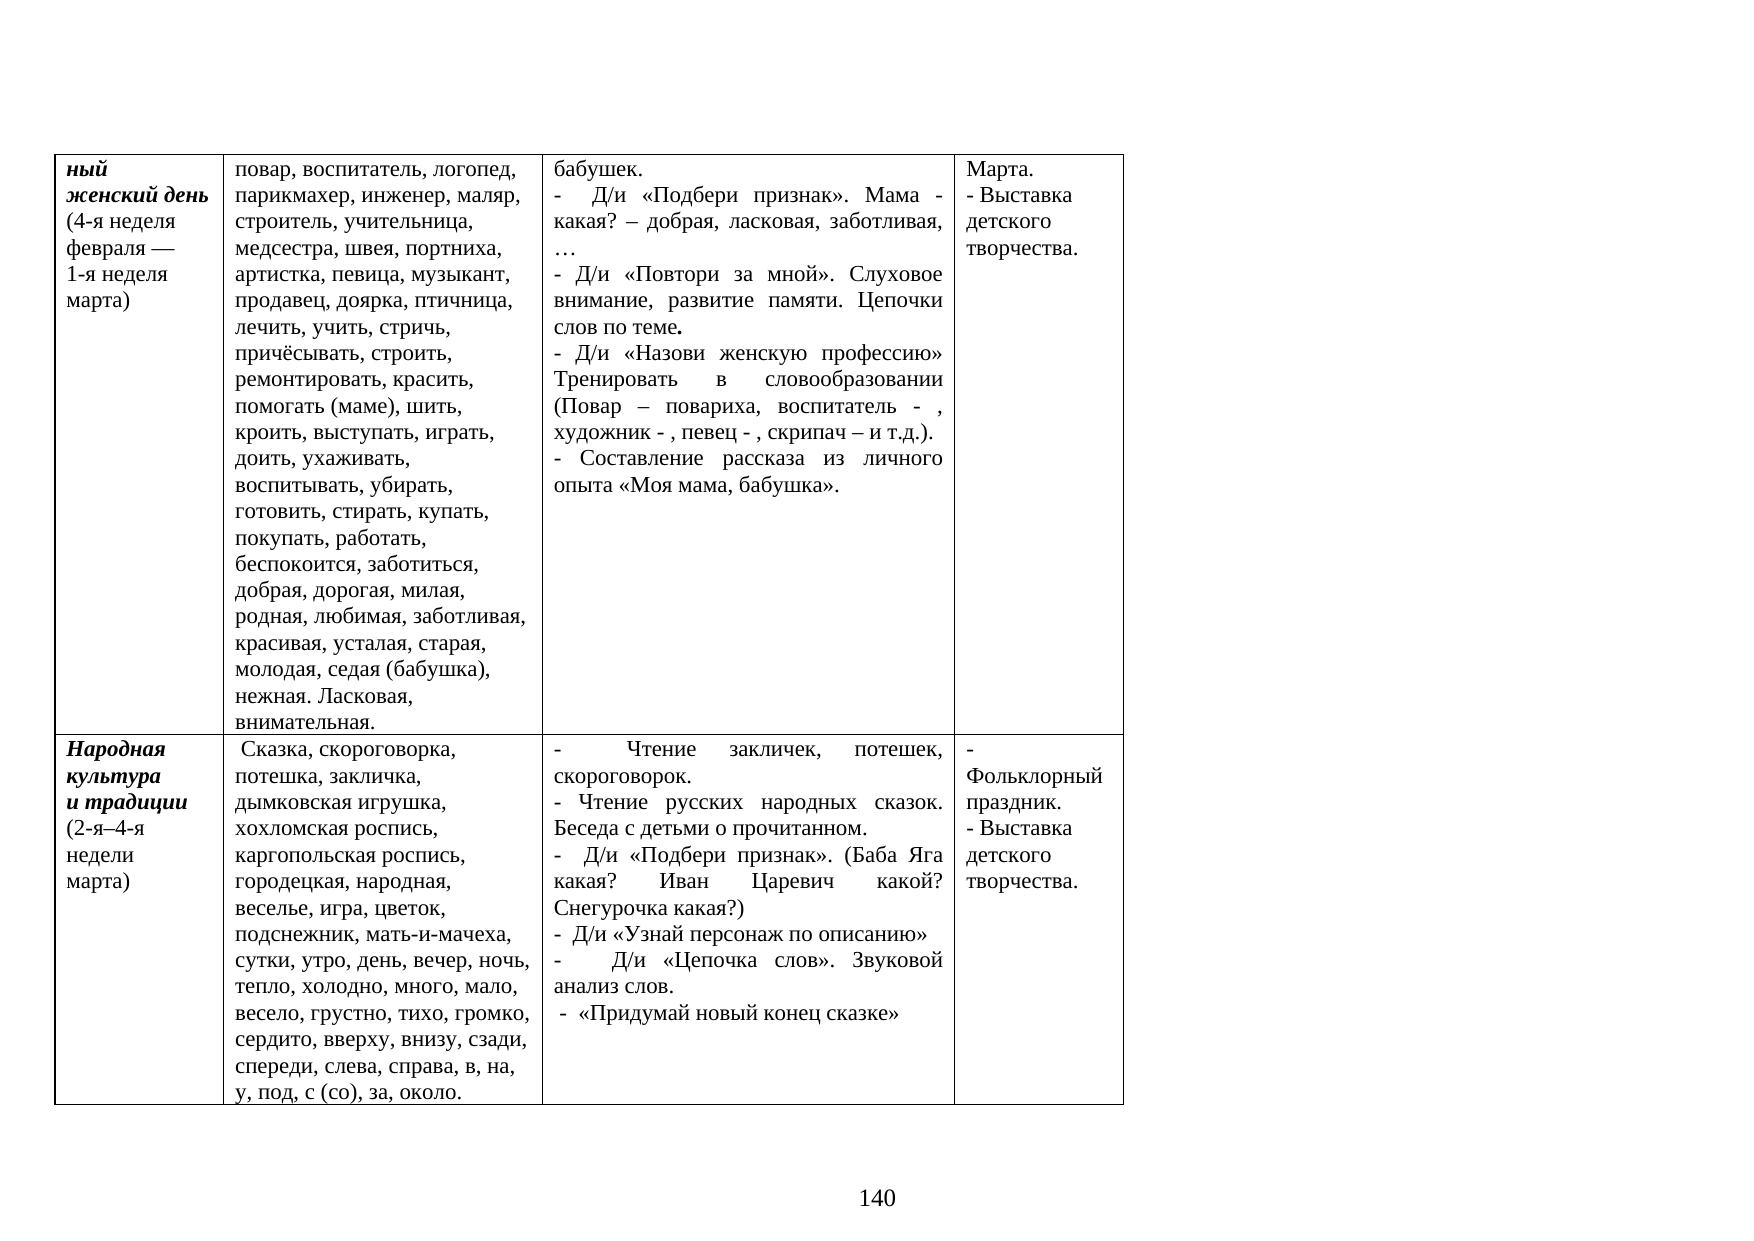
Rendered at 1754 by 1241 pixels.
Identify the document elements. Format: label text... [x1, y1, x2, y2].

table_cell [224, 735, 542, 1104]
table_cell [955, 735, 1123, 1104]
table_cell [543, 155, 954, 734]
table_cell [56, 735, 223, 1104]
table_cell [955, 155, 1123, 734]
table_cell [543, 735, 954, 1104]
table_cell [56, 155, 223, 734]
